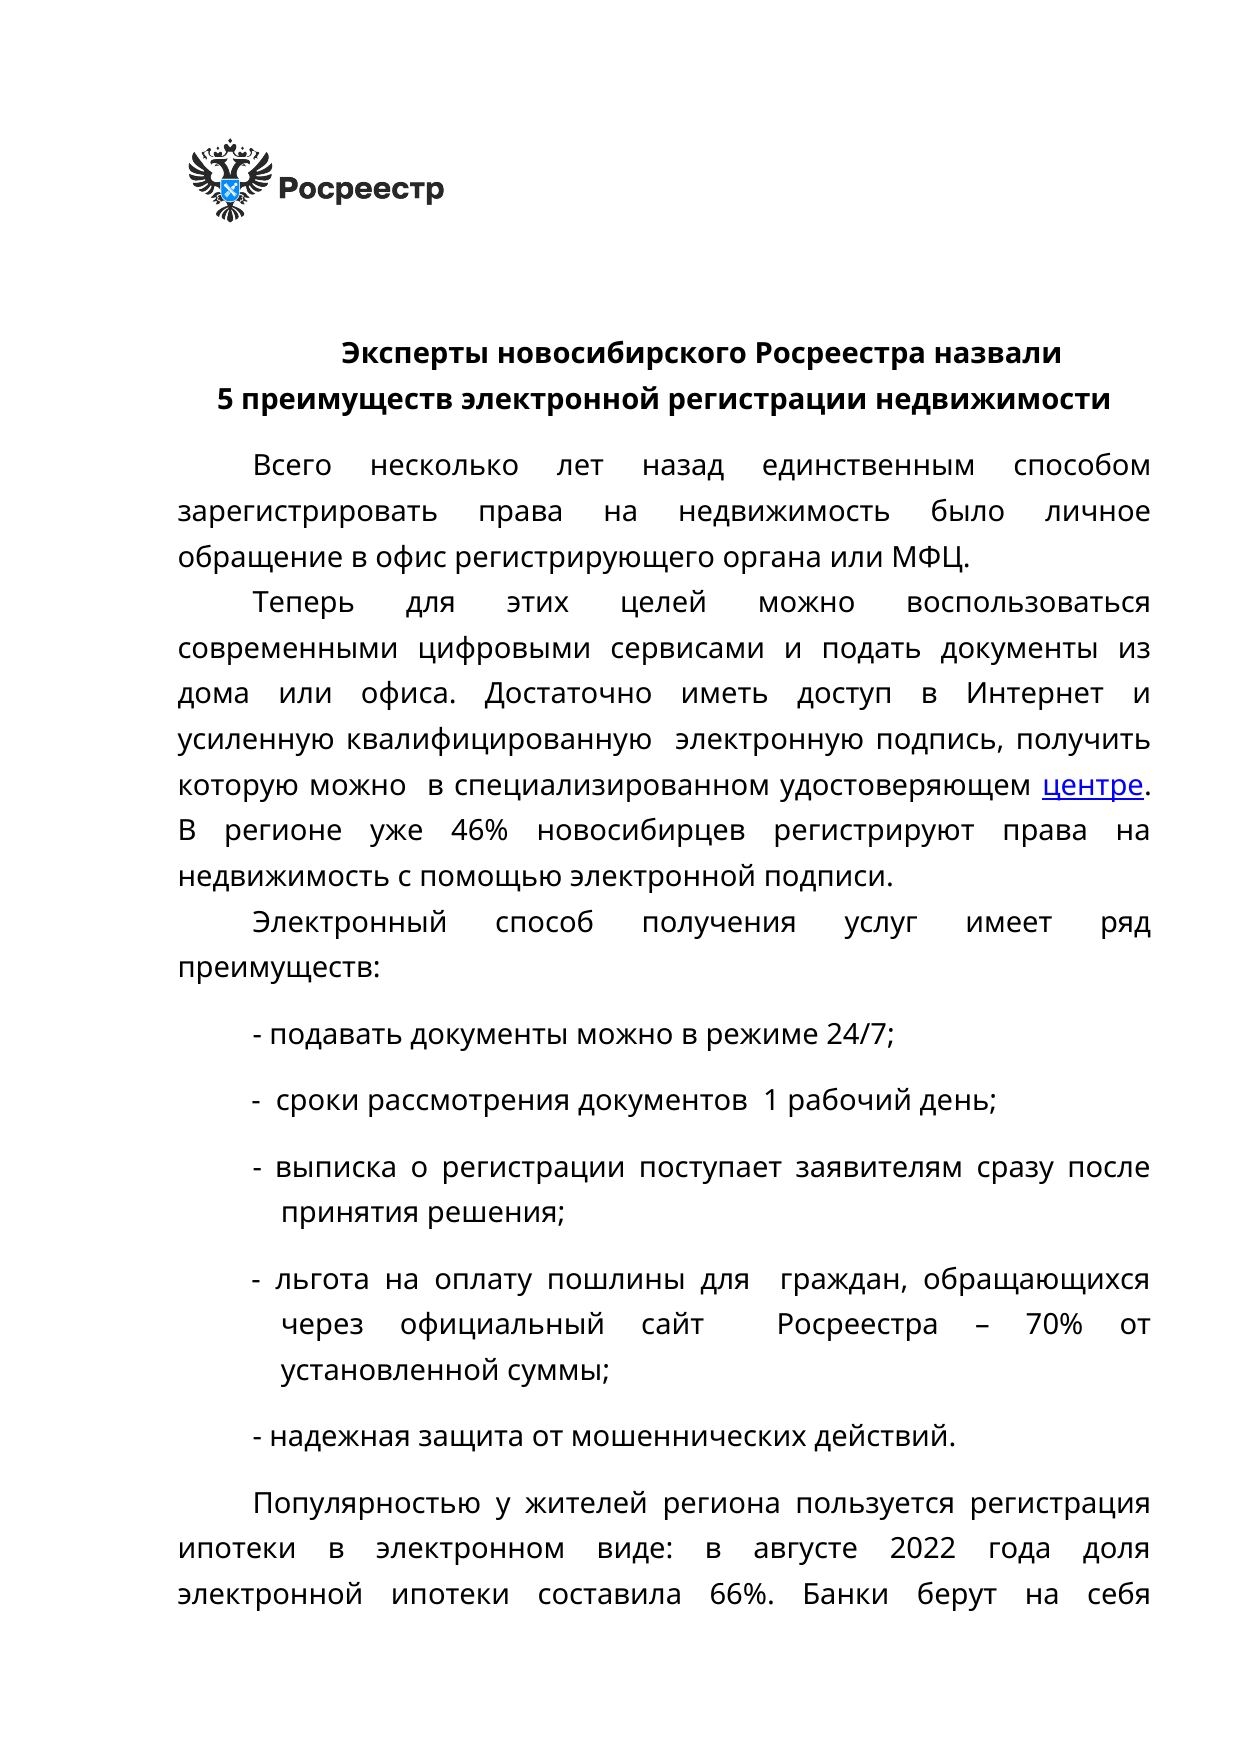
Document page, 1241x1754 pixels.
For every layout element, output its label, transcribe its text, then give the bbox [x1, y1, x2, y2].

text - сроки рассмотрения документов 1 рабочий день; [177, 1079, 1152, 1119]
text - льгота на оплату пошлины для граждан, обращающихся через официальный сайт Росреестра – 70% от установленной суммы; [251, 1258, 1152, 1389]
text - выписка о регистрации поступает заявителям сразу после принятия решения; [252, 1146, 1152, 1231]
picture [177, 118, 464, 242]
text Всего несколько лет назад единственным способом зарегистрировать права на недвижимость было личное обращение в офис регистрирующего органа или МФЦ. [177, 444, 1152, 576]
text - подавать документы можно в режиме 24/7; [252, 1013, 1152, 1053]
text - надежная защита от мошеннических действий. [177, 1416, 1152, 1455]
text Электронный способ получения услуг имеет ряд преимуществ: [177, 901, 1152, 986]
text Эксперты новосибирского Росреестра назвали 5 преимуществ электронной регистрации недвижимости [177, 332, 1152, 418]
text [177, 1482, 1152, 1613]
text Теперь для этих целей можно воспользоваться современными цифровыми сервисами и подать документы из дома или офиса. Достаточно иметь доступ в Интернет и усиленную квалифицированную электронную подпись, получить которую можно в специализированном удостоверяющем центре. В регионе уже 46% новосибирцев регистрируют права на недвижимость с помощью электронной подписи. [177, 581, 1152, 895]
